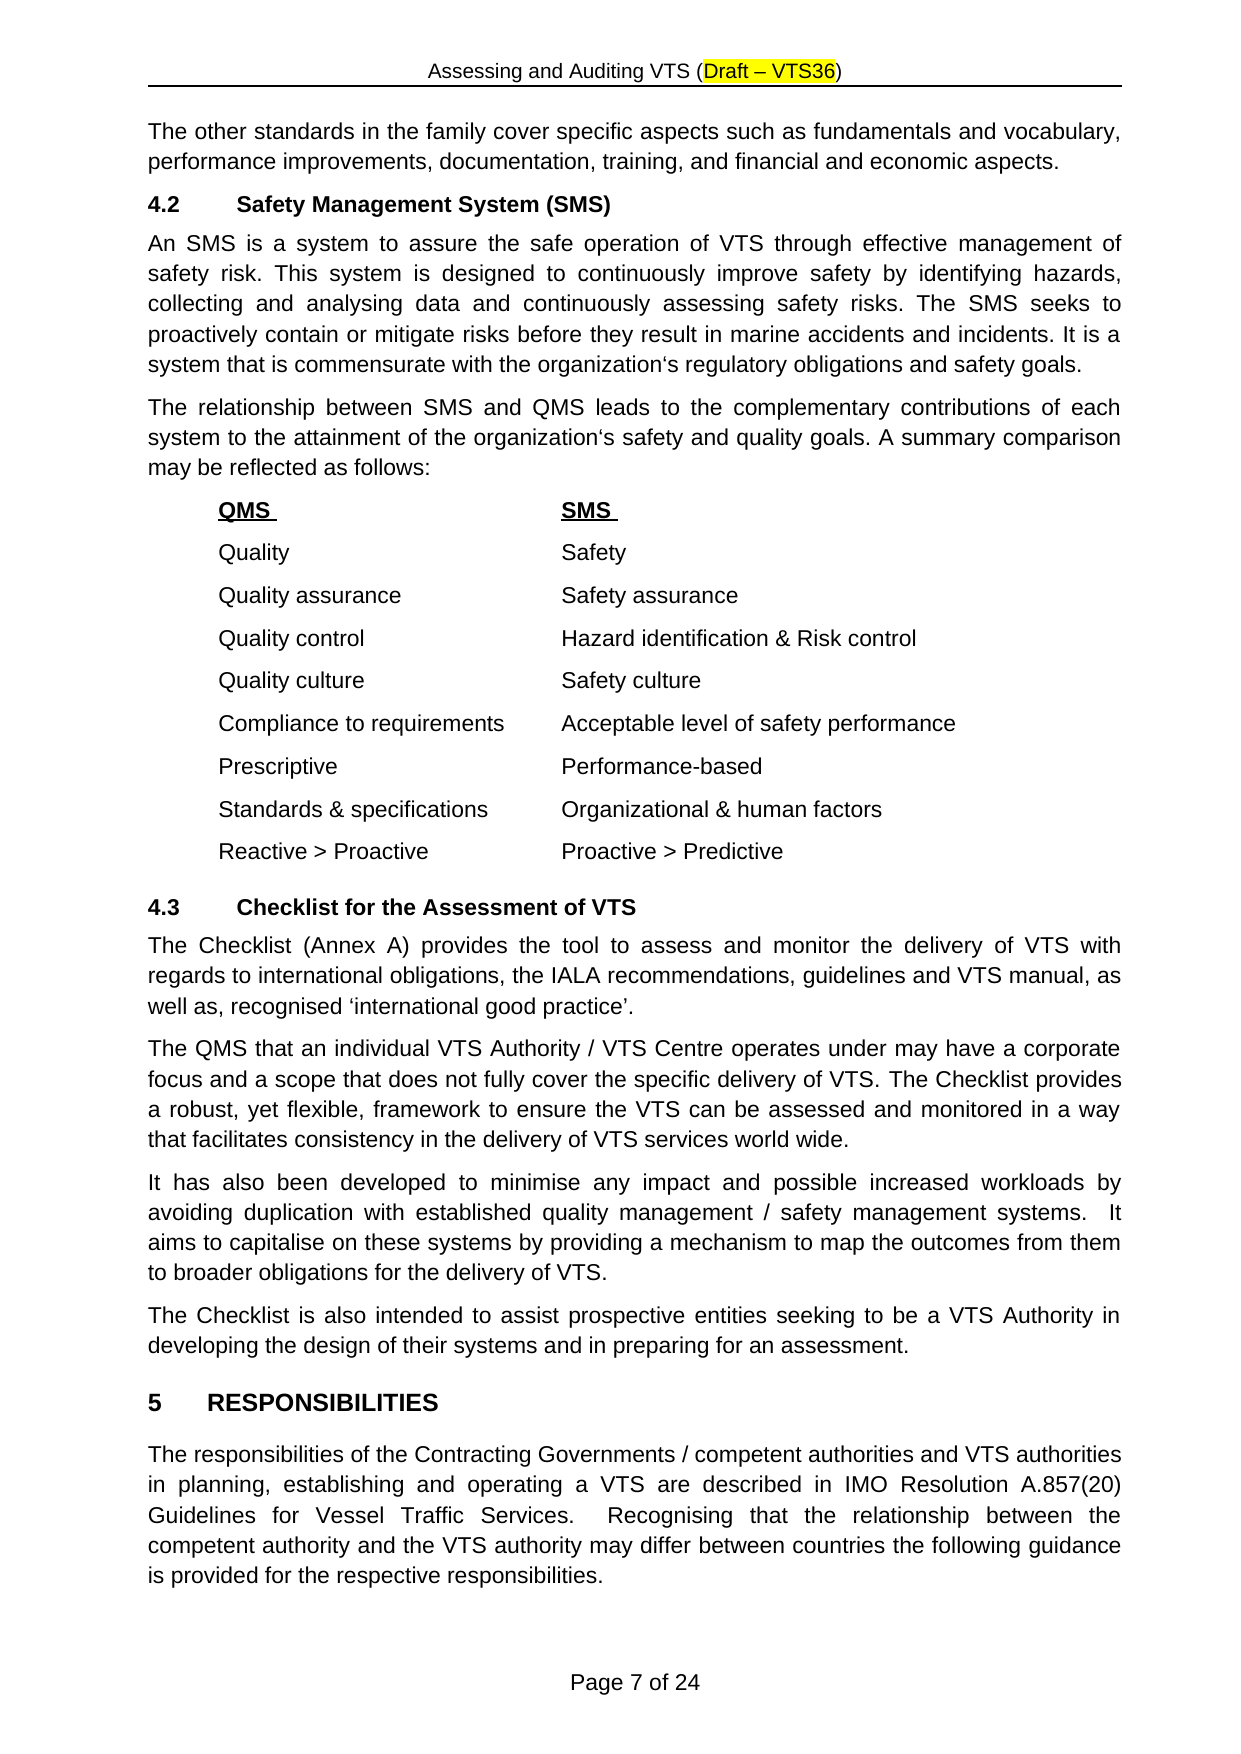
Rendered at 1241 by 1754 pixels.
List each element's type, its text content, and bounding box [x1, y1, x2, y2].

text The responsibilities of the Contracting Governments / competent authorities and VTS authorities in planning, establishing and operating a VTS are described in IMO Resolution A.857(20) Guidelines for Vessel Traffic Services. Recognising that the relationship between the competent authority and the VTS authority may differ between countries the following guidance is provided for the respective responsibilities. [148, 1441, 1122, 1588]
table_cell Quality assurance [207, 582, 550, 625]
table_header QMS [207, 497, 550, 539]
table_cell Hazard identification & Risk control [550, 625, 1096, 667]
table_cell Safety culture [550, 668, 1096, 710]
table_cell Quality culture [207, 668, 550, 710]
subtitle Checklist for the Assessment of VTS [148, 893, 1122, 920]
table_cell Prescriptive [207, 753, 550, 796]
table_cell Quality control [207, 625, 550, 667]
text The relationship between SMS and QMS leads to the complementary contributions of each system to the attainment of the organization‘s safety and quality goals. A summary comparison may be reflected as follows: [148, 393, 1122, 480]
subtitle Responsibilities [148, 1387, 1122, 1416]
text The Checklist provides the tool to assess and monitor the delivery of VTS with regards to international obligations, IALA recommendationsguidelines as well asrecognised ‘international good practice’. [148, 932, 1122, 1019]
text The other standards in the family cover specific aspects such as fundamentals and vocabulary, performance improvements, documentation, training, and financial and economic aspects. [148, 118, 1122, 175]
table_cell Quality [207, 539, 550, 582]
text An SMS is a system to assure the safe operation of VTS through effective management of safety risk. This system is designed to continuously improve safety by identifying hazards, collecting and analysing data and continuously assessing safety risks. The SMS seeks to proactively contain or mitigate risks before they result in marine accidents and incidents. It is a system that is commensurate with the organization‘s regulatory obligations and safety goals. [148, 230, 1122, 377]
table_header SMS [550, 497, 1096, 539]
text It has also been developed to minimise any impact and possible increased workloads by avoiding duplication with established quality management / safety management systems. It aims to capitalise on these systems by providing a mechanism to the outcomes from to broader obligations for the delivery of VTS. [148, 1169, 1122, 1286]
subtitle Safety Management [148, 191, 1122, 217]
table_cell Proactive > Predictive [550, 838, 1096, 881]
table_cell Acceptable level of safety performance [550, 710, 1096, 753]
table_cell Standards & specifications [207, 796, 550, 838]
table_cell Safety [550, 539, 1096, 582]
table_cell Organizational & human factors [550, 796, 1096, 838]
table_cell Safety assurance [550, 582, 1096, 625]
text The QMS an individual VTS Authority / VTS Centre operates under may have a corporate focus and a scope that does not fully cover the specific delivery of VTS. The Checklist provide a robust, yet flexible, framework to ensure the VTS can be assessed and monitored in a way that facilitates consistency in the delivery ofVTS services. [148, 1035, 1122, 1152]
table_cell Performance-based [550, 753, 1096, 796]
table_cell Compliance to requirements [207, 710, 550, 753]
text The Checklist is also intended to assist prospective entities seeking to be a VTS Authority in developing the design of their systems and in preparing for an assessment. [148, 1302, 1122, 1359]
table_cell Reactive > Proactive [207, 838, 550, 881]
